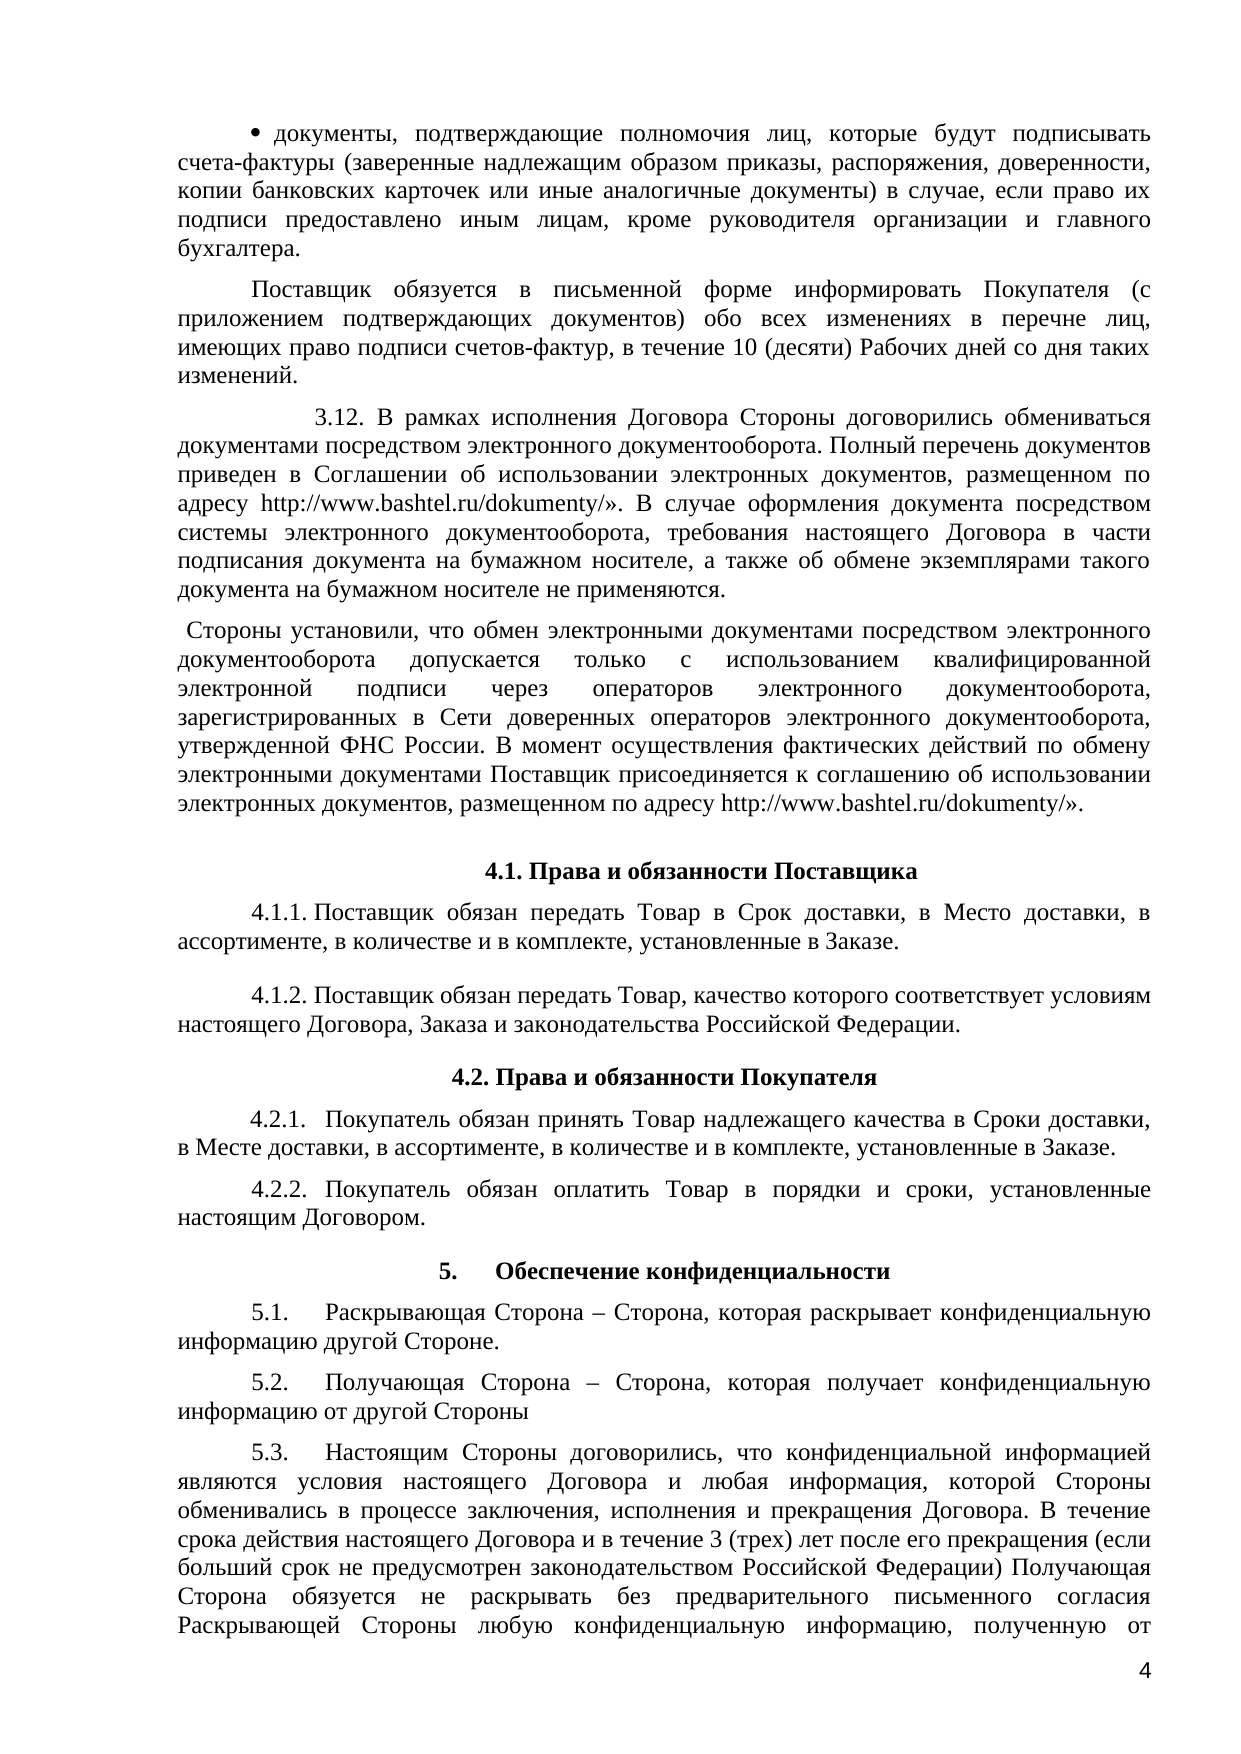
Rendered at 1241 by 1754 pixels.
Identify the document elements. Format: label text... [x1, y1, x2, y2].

list Покупатель обязан оплатить Товар в порядки и сроки, установленные настоящим Договором. [177, 1174, 1152, 1231]
text 3.12. В рамках исполнения Договора Стороны договорились обмениваться документами посредством электронного документооборота. Полный перечень документов приведен в Соглашении об использовании электронных документов, размещенном по адресу http://www.bashtel.ru/dokumenty/». В случае оформления документа посредством системы электронного документооборота, требования настоящего Договора в части подписания документа на бумажном носителе, а также об обмене экземплярами такого документа на бумажном носителе не применяются. [177, 402, 1152, 603]
list Обеспечение конфиденциальности [177, 1256, 1152, 1285]
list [177, 1437, 1152, 1639]
list документы, подтверждающие полномочия лиц, которые будут подписывать счета-фактуры (заверенные надлежащим образом приказы, распоряжения, доверенности, копии банковских карточек или иные аналогичные документы) в случае, если право их подписи предоставлено иным лицам, кроме руководителя организации и главного бухгалтера. [177, 118, 1152, 262]
list Поставщик обязан передать Товар в Срок доставки, в Место доставки, в ассортименте, в количестве и в комплекте, установленные в Заказе. [177, 897, 1152, 955]
text 4.1. Права и обязанности Поставщика [177, 856, 1152, 885]
text Стороны установили, что обмен электронными документами посредством электронного документооборота допускается только с использованием квалифицированной электронной подписи через операторов электронного документооборота, зарегистрированных в Сети доверенных операторов электронного документооборота, утвержденной ФНС России. В момент осуществления фактических действий по обмену электронными документами Поставщик присоединяется к соглашению об использовании электронных документов, размещенном по адресу http://www.bashtel.ru/dokumenty/». [177, 616, 1152, 817]
list Поставщик обязан передать Товар, качество которого соответствует условиям настоящего Договора, Заказа и законодательства Российской Федерации. [177, 980, 1152, 1037]
list Раскрывающая Сторона – Сторона, которая раскрывает конфиденциальную информацию другой Стороне. [177, 1297, 1152, 1355]
text 4.2. Права и обязанности Покупателя [177, 1062, 1152, 1091]
text Поставщик обязуется в письменной форме информировать Покупателя (с приложением подтверждающих документов) обо всех изменениях в перечне лиц, имеющих право подписи счетов-фактур, в течение 10 (десяти) Рабочих дней со дня таких изменений. [177, 274, 1152, 389]
list Покупатель обязан принять Товар надлежащего качества в Сроки доставки, в Месте доставки, в ассортименте, в количестве и в комплекте, установленные в Заказе. [177, 1104, 1152, 1161]
list Получающая Сторона – Сторона, которая получает конфиденциальную информацию от другой Стороны [177, 1367, 1152, 1425]
